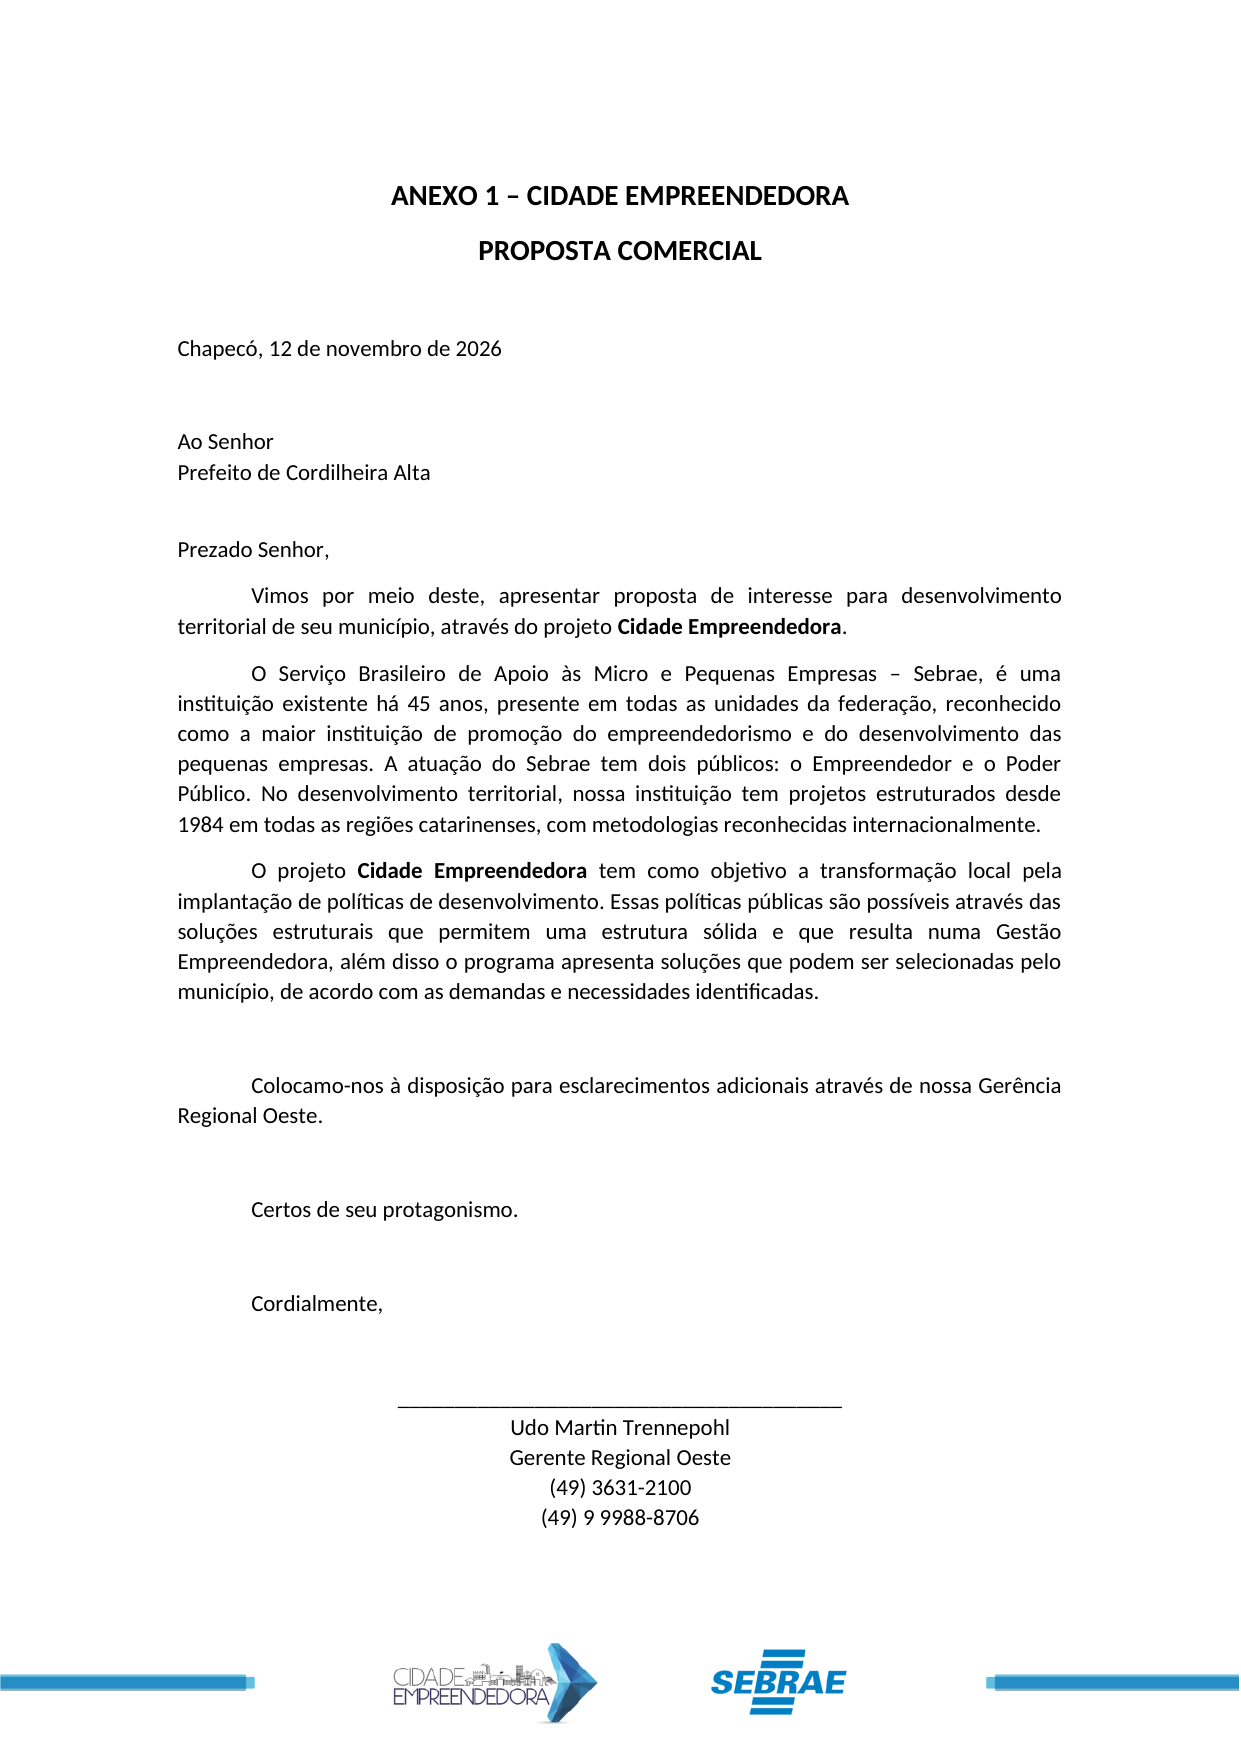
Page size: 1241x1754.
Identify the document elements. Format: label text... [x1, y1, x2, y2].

text O Serviço Brasileiro de Apoio às Micro e Pequenas Empresas – Sebrae, é uma instituição existente há 45 anos, presente em todas as unidades da federação, reconhecido como a maior instituição de promoção do empreendedorismo e do desenvolvimento das pequenas empresas. A atuação do Sebrae tem dois públicos: o Empreendedor e o Poder Público. No desenvolvimento territorial, nossa instituição tem projetos estruturados desde 1984 em todas as regiões catarinenses, com metodologias reconhecidas internacionalmente. [177, 659, 1063, 838]
text Colocamo-nos à disposição para esclarecimentos adicionais através de nossa Gerência Regional . [177, 1071, 1063, 1129]
text Udo Martin Trennepohl [177, 1413, 1063, 1441]
text Cordialmente, [177, 1289, 1063, 1317]
picture [0, 0, 1239, 1753]
text Gerente Regional Oeste [177, 1443, 1063, 1471]
text _______________________________________ [177, 1383, 1063, 1411]
text Certos de seu protagonismo. [177, 1195, 1063, 1223]
text O projeto Cidade Empreendedora tem como objetivo a transformação local pela implantação de políticas de desenvolvimento. Essas políticas públicas são possíveis através das soluções estruturais que permitem uma estrutura sólida e que resulta numa Gestão Empreendedora, além disso o programa apresenta soluções que podem ser selecionadas pelo município, de acordo com as demandas e necessidades identificadas. [177, 857, 1063, 1006]
text (49) 9 9988-8706 [177, 1503, 1063, 1532]
text ANEXO 1 – CIDADE EMPREENDEDORA [177, 177, 1063, 212]
text PROPOSTA COMERCIAL [177, 232, 1063, 267]
text Chapecó, 18 de junho de 2021 [177, 334, 1063, 362]
text (49) 3631-2100 [177, 1473, 1063, 1501]
text Prezado Senhor, [177, 535, 1063, 563]
text Ao Senhor [177, 427, 1063, 456]
text Prefeito de Cordilheira Alta [177, 458, 1063, 486]
text Vimos por meio deste, apresentar proposta de interesse para desenvolvimento territorial de seu município, através do projeto Cidade Empreendedora. [177, 582, 1063, 640]
